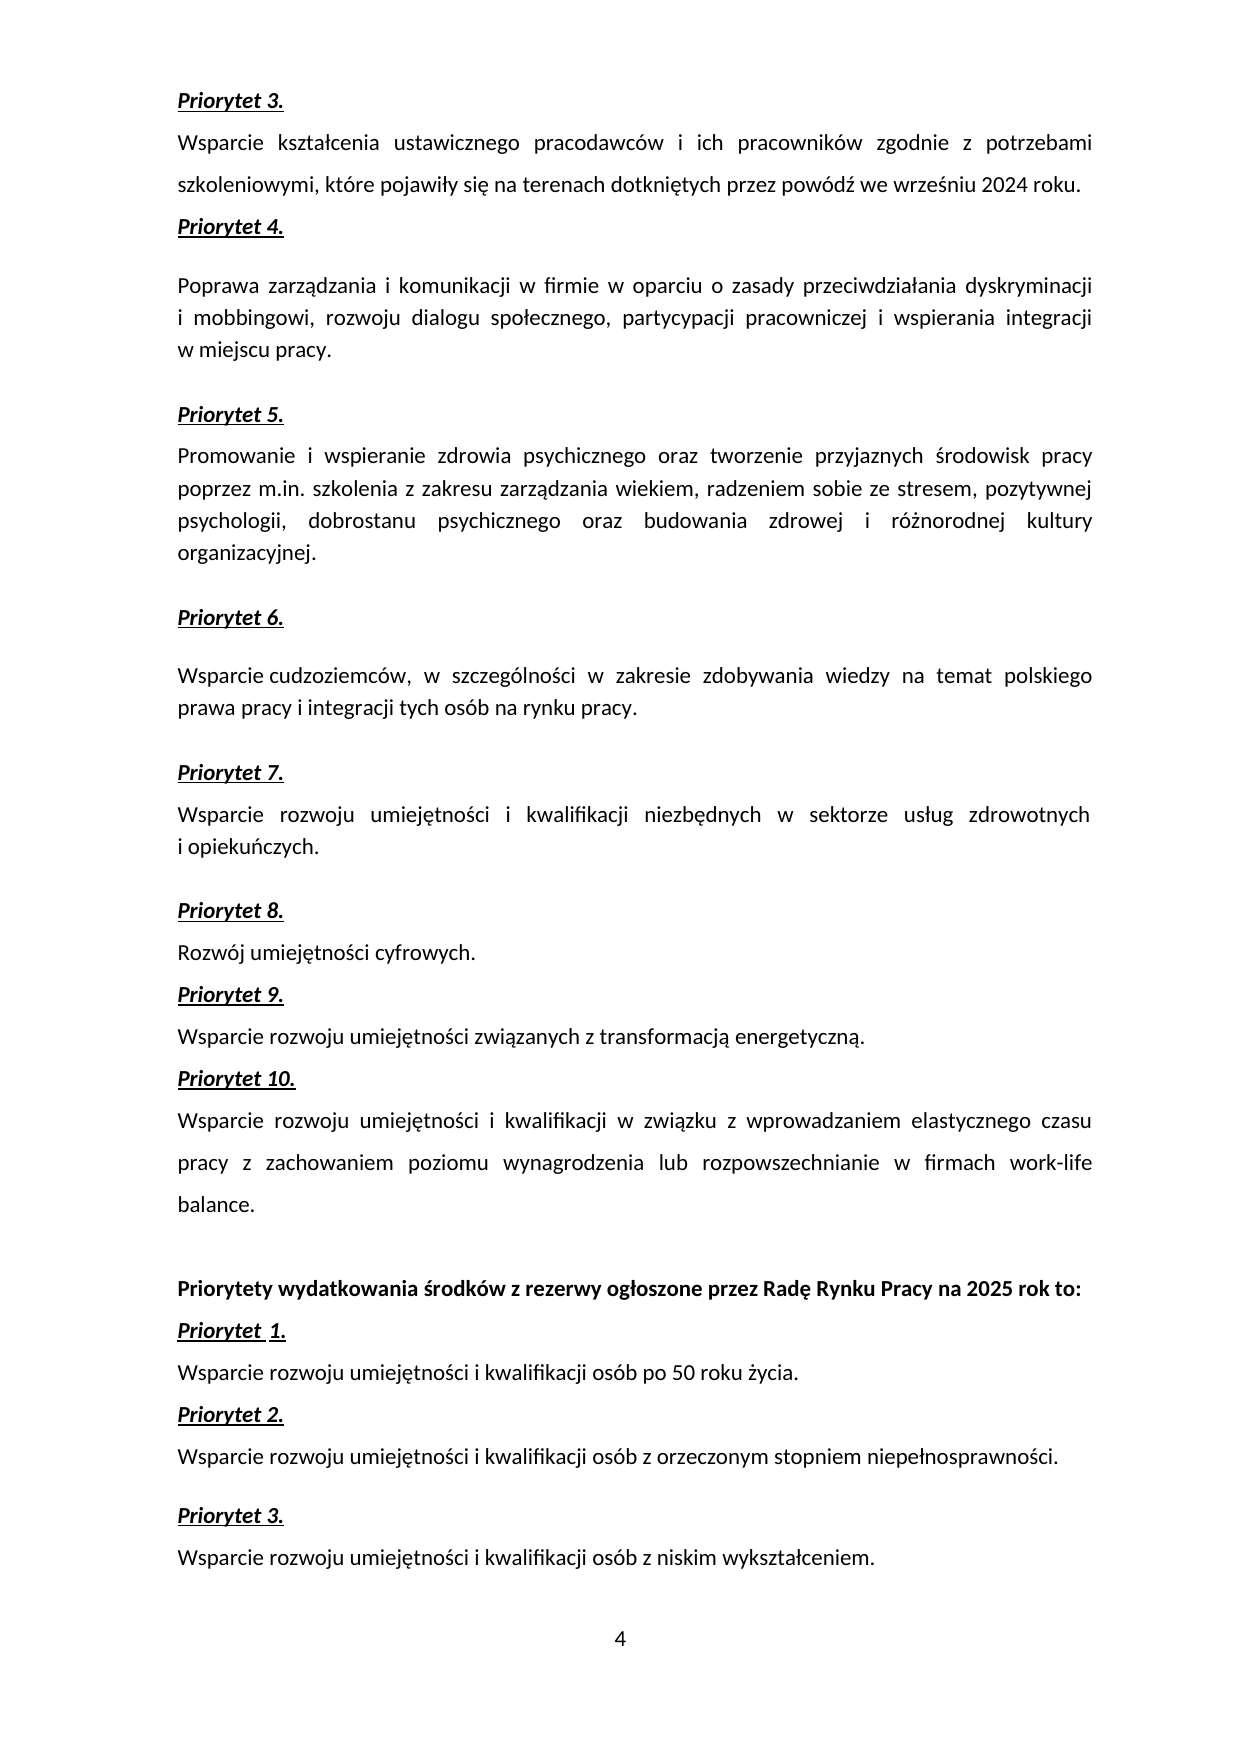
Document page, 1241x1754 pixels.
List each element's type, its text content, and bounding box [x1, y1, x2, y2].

text Wsparcie rozwoju umiejętności i kwalifikacji osób z orzeczonym stopniem niepełnosprawności. [177, 1442, 1093, 1470]
list Wsparcie rozwoju umiejętności i kwalifikacji w związku z wprowadzaniem elastycznego czasu pracy z zachowaniem poziomu wynagrodzenia lub rozpowszechnianie w firmach work-life balance. [177, 1106, 1093, 1218]
text Priorytety wydatkowania środków z rezerwy ogłoszone przez Radę Rynku Pracy na 2025 rok to: [148, 1274, 1093, 1302]
list Priorytet 3. [177, 1501, 1093, 1529]
text Priorytet 4. [177, 212, 1093, 240]
list Priorytet 8. [177, 896, 1093, 924]
text Wsparcie rozwoju umiejętności i kwalifikacji niezbędnych w sektorze usług zdrowotnych i opiekuńczych. [177, 800, 1091, 860]
text Wsparcie rozwoju umiejętności i kwalifikacji osób po 50 roku życia. [177, 1358, 1093, 1386]
text Priorytet 3. [148, 86, 1093, 114]
list Priorytet 5. [177, 400, 1093, 428]
text Wsparcie kształcenia ustawicznego pracodawców i ich pracowników zgodnie z potrzebami szkoleniowymi, które pojawiły się na terenach dotkniętych przez powódź we wrześniu 2024 roku. [177, 128, 1093, 198]
list Priorytet 9. [177, 980, 1093, 1008]
list Wsparcie rozwoju umiejętności i kwalifikacji osób z niskim wykształceniem. [177, 1543, 1093, 1571]
list Priorytet 2. [177, 1400, 1093, 1428]
list Priorytet 7. [177, 758, 1093, 786]
list Wsparcie rozwoju umiejętności związanych z transformacją energetyczną. [177, 1022, 1093, 1050]
text Poprawa zarządzania i komunikacji w firmie w oparciu o zasady przeciwdziałania dyskryminacji i mobbingowi, rozwoju dialogu społecznego, partycypacji pracowniczej i wspierania integracji w miejscu pracy. [177, 271, 1093, 363]
list Rozwój umiejętności cyfrowych. [177, 938, 1093, 966]
text Wsparcie cudzoziemców, w szczególności w zakresie zdobywania wiedzy na temat polskiego prawa pracy i integracji tych osób na rynku pracy. [177, 661, 1093, 721]
list Priorytet 1. [177, 1316, 1093, 1344]
list Priorytet 10. [177, 1064, 1093, 1092]
text Promowanie i wspieranie zdrowia psychicznego oraz tworzenie przyjaznych środowisk pracy poprzez m.in. szkolenia z zakresu zarządzania wiekiem, radzeniem sobie ze stresem, pozytywnej psychologii, dobrostanu psychicznego oraz budowania zdrowej i różnorodnej kultury organizacyjnej. [177, 442, 1093, 566]
text Priorytet 6. [177, 603, 1093, 631]
